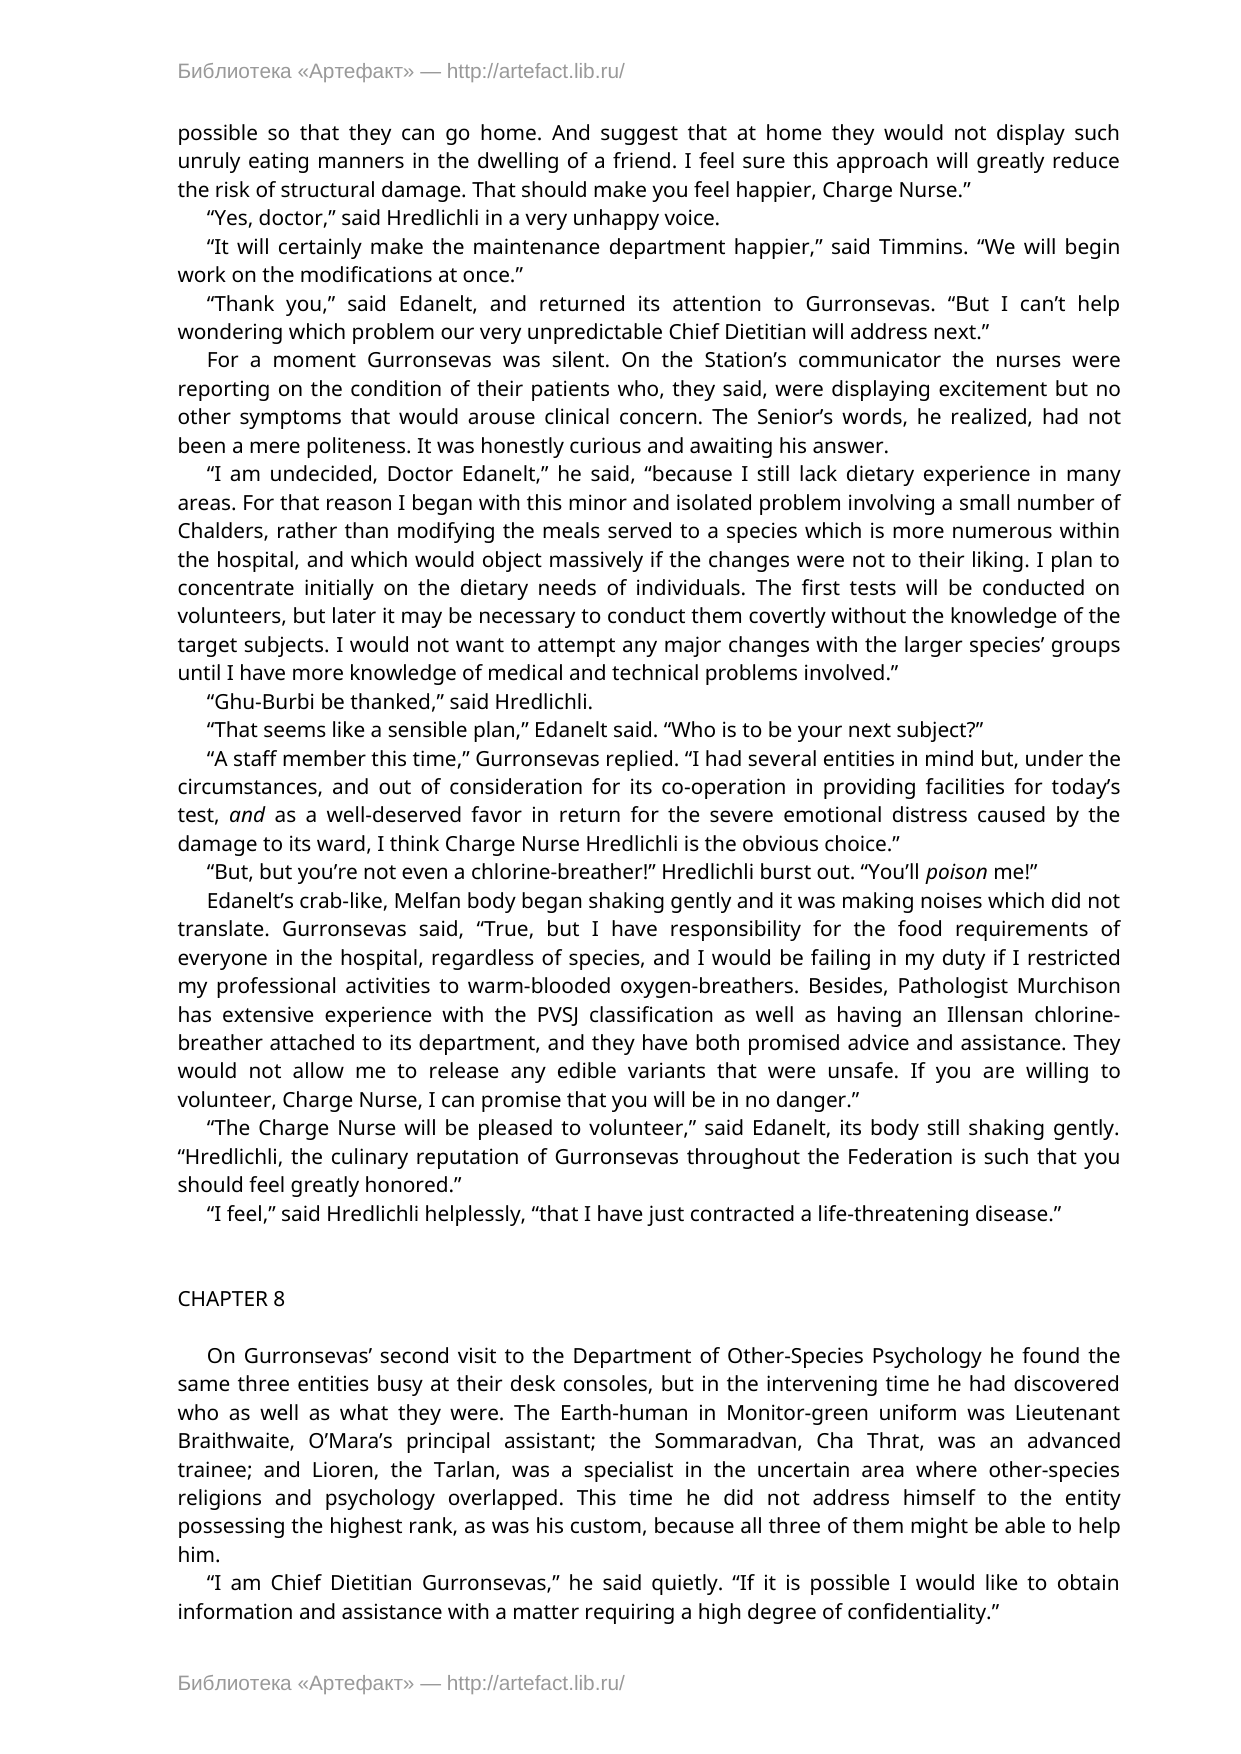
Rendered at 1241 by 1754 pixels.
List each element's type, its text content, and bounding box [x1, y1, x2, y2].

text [177, 118, 1122, 203]
text “I feel,” said Hredlichli helplessly, “that I have just contracted a life-threatening disease.” [177, 1199, 1122, 1227]
text “That seems like a sensible plan,” Edanelt said. “Who is to be your next subject?” [177, 715, 1122, 744]
text “I am Chief Dietitian Gurronsevas,” he said quietly. “If it is possible I would like to obtain information and assistance with a matter requiring a high degree of confidentiality.” [177, 1568, 1122, 1625]
text “The Charge Nurse will be pleased to volunteer,” said Edanelt, its body still shaking gently. “Hredlichli, the culinary reputation of Gurronsevas throughout the Federation is such that you should feel greatly honored.” [177, 1113, 1122, 1199]
text “Yes, doctor,” said Hredlichli in a very unhappy voice. [177, 203, 1122, 232]
text For a moment Gurronsevas was silent. On the Station’s communicator the nurses were reporting on the condition of their patients who, they said, were displaying excitement but no other symptoms that would arouse clinical concern. The Senior’s words, he realized, had not been a mere politeness. It was honestly curious and awaiting his answer. [177, 346, 1122, 459]
text “It will certainly make the maintenance department happier,” said Timmins. “We will begin work on the modifications at once.” [177, 232, 1122, 289]
text Edanelt’s crab-like, Melfan body began shaking gently and it was making noises which did not translate. Gurronsevas said, “True, but I have responsibility for the food requirements of everyone in the hospital, regardless of species, and I would be failing in my duty if I restricted my professional activities to warm-blooded oxygen-breathers. Besides, Pathologist Murchison has extensive experience with the PVSJ classification as well as having an Illensan chlorine-breather attached to its department, and they have both promised advice and assistance. They would not allow me to release any edible variants that were unsafe. If you are willing to volunteer, Charge Nurse, I can promise that you will be in no danger.” [177, 886, 1122, 1113]
subtitle CHAPTER 8 [177, 1284, 1122, 1312]
text “Thank you,” said Edanelt, and returned its attention to Gurronsevas. “But I can’t help wondering which problem our very unpredictable Chief Dietitian will address next.” [177, 289, 1122, 346]
text “Ghu-Burbi be thanked,” said Hredlichli. [177, 687, 1122, 715]
text “I am undecided, Doctor Edanelt,” he said, “because I still lack dietary experience in many areas. For that reason I began with this minor and isolated problem involving a small number of Chalders, rather than modifying the meals served to a species which is more numerous within the hospital, and which would object massively if the changes were not to their liking. I plan to concentrate initially on the dietary needs of individuals. The first tests will be conducted on volunteers, but later it may be necessary to conduct them covertly without the knowledge of the target subjects. I would not want to attempt any major changes with the larger species’ groups until I have more knowledge of medical and technical problems involved.” [177, 459, 1122, 687]
text “But, but you’re not even a chlorine-breather!” Hredlichli burst out. “You’ll poison me!” [177, 857, 1122, 886]
text On Gurronsevas’ second visit to the Department of Other-Species Psychology he found the same three entities busy at their desk consoles, but in the intervening time he had discovered who as well as what they were. The Earth-human in Monitor-green uniform was Lieutenant Braithwaite, O’Mara’s principal assistant; the Sommaradvan, Cha Thrat, was an advanced trainee; and Lioren, the Tarlan, was a specialist in the uncertain area where other-species religions and psychology overlapped. This time he did not address himself to the entity possessing the highest rank, as was his custom, because all three of them might be able to help him. [177, 1341, 1122, 1568]
text “A staff member this time,” Gurronsevas replied. “I had several entities in mind but, under the circumstances, and out of consideration for its co-operation in providing facilities for today’s test, and as a well-deserved favor in return for the severe emotional distress caused by the damage to its ward, I think Charge Nurse Hredlichli is the obvious choice.” [177, 744, 1122, 857]
